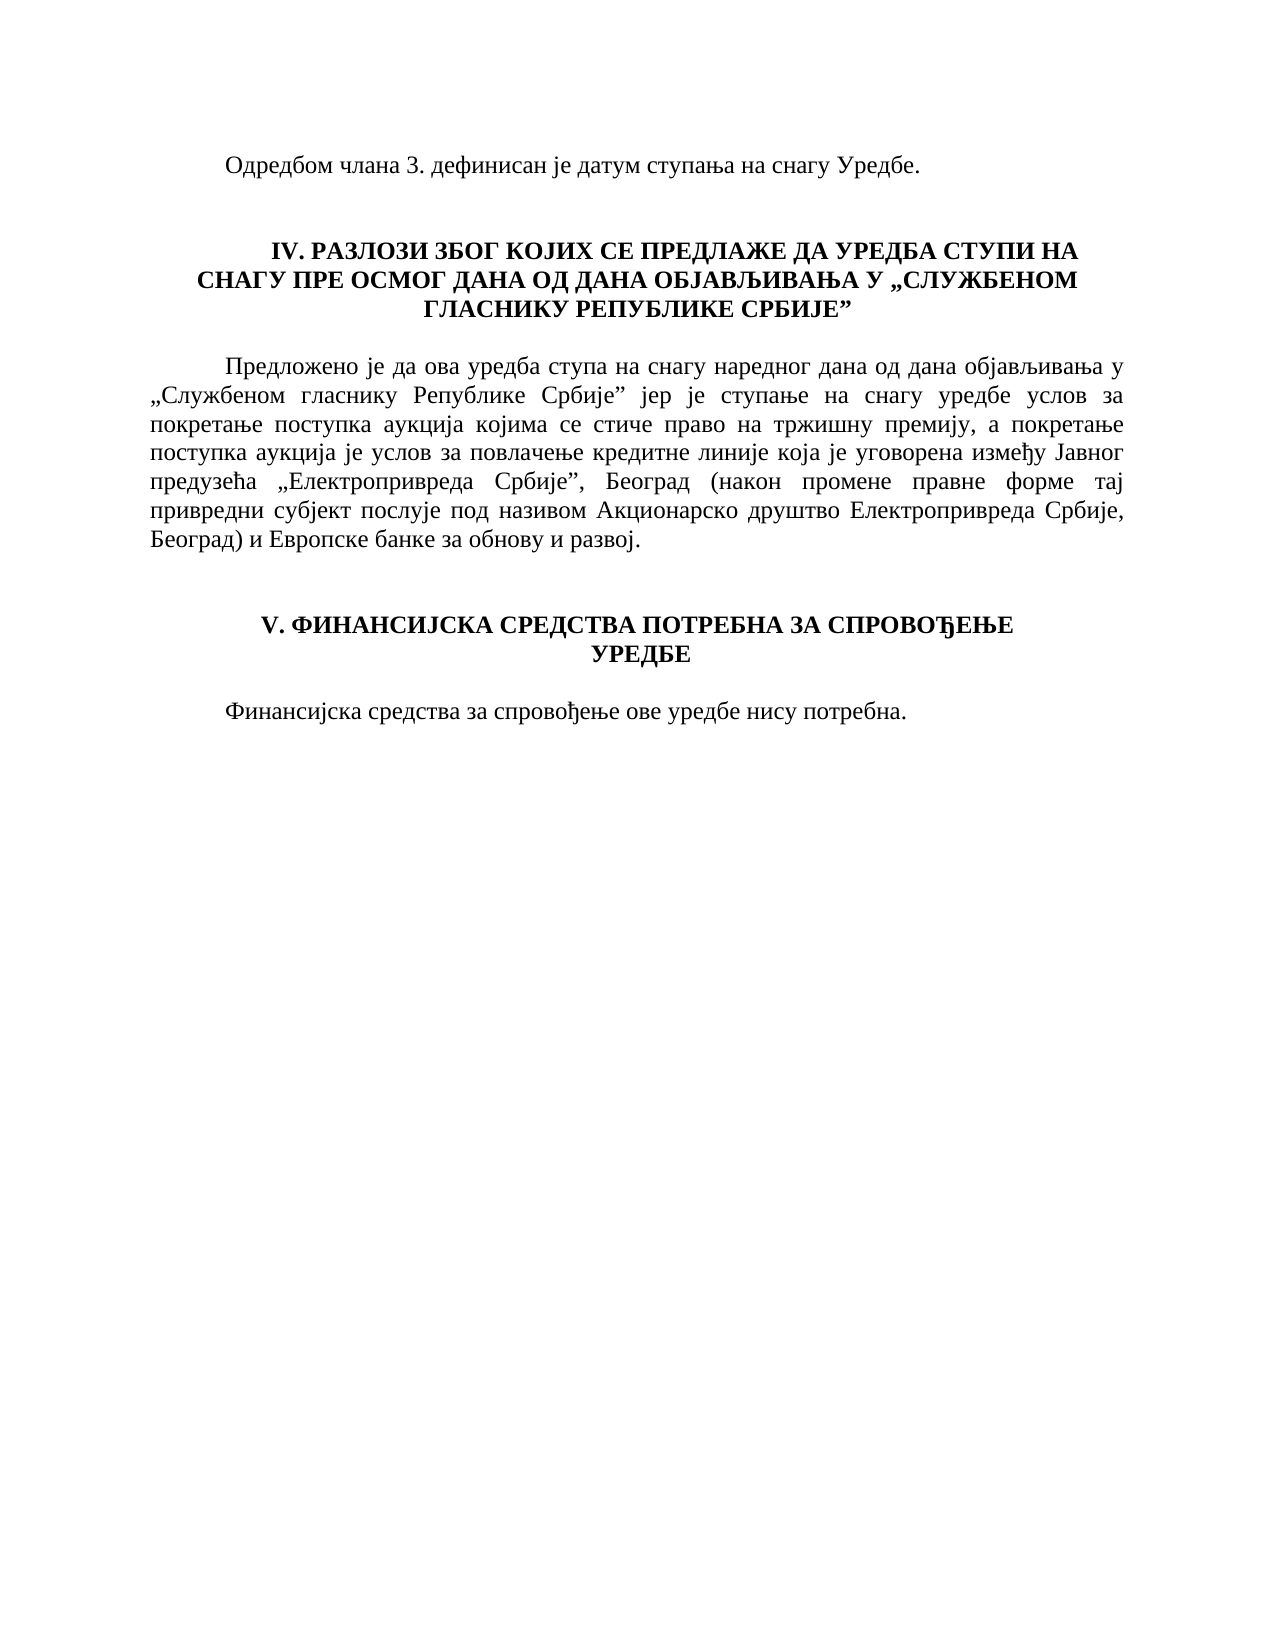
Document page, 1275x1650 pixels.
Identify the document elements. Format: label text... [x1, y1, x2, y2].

text УРЕДБЕ [150, 639, 1125, 667]
text Одредбом члана 3. дефинисан је датум ступања на снагу Уредбе. [150, 150, 1125, 179]
text Предложено је да ова уредба ступа на снагу наредног дана од дана објављивања у „Службеном гласнику Републике Србије” јер је ступање на снагу уредбе услов за покретање поступка аукција којима се стиче право на тржишну премију, а покретање поступка аукција је услов за повлачење кредитне линије која је уговорена између Јавног предузећа „Електропривреда Србије”, Београд (након промене правне форме тај привредни субјект послује под називом Акционарско друштво Електропривреда Србије, Београд) и Европске банке за обнову и развој. [150, 351, 1125, 552]
text IV. РАЗЛОЗИ ЗБОГ КОЈИХ СЕ ПРЕДЛАЖЕ ДА УРЕДБА СТУПИ НА СНАГУ ПРЕ ОСМОГ ДАНА ОД ДАНА ОБЈАВЉИВАЊА У „СЛУЖБЕНОМ ГЛАСНИКУ РЕПУБЛИКЕ СРБИЈЕ” [150, 236, 1125, 322]
text Финансијска средства за спровођење ове уредбе нису потребна. [150, 696, 1125, 725]
text V. ФИНАНСИЈСКА СРЕДСТВА ПОТРЕБНА ЗА СПРОВОЂЕЊЕ [150, 610, 1125, 639]
